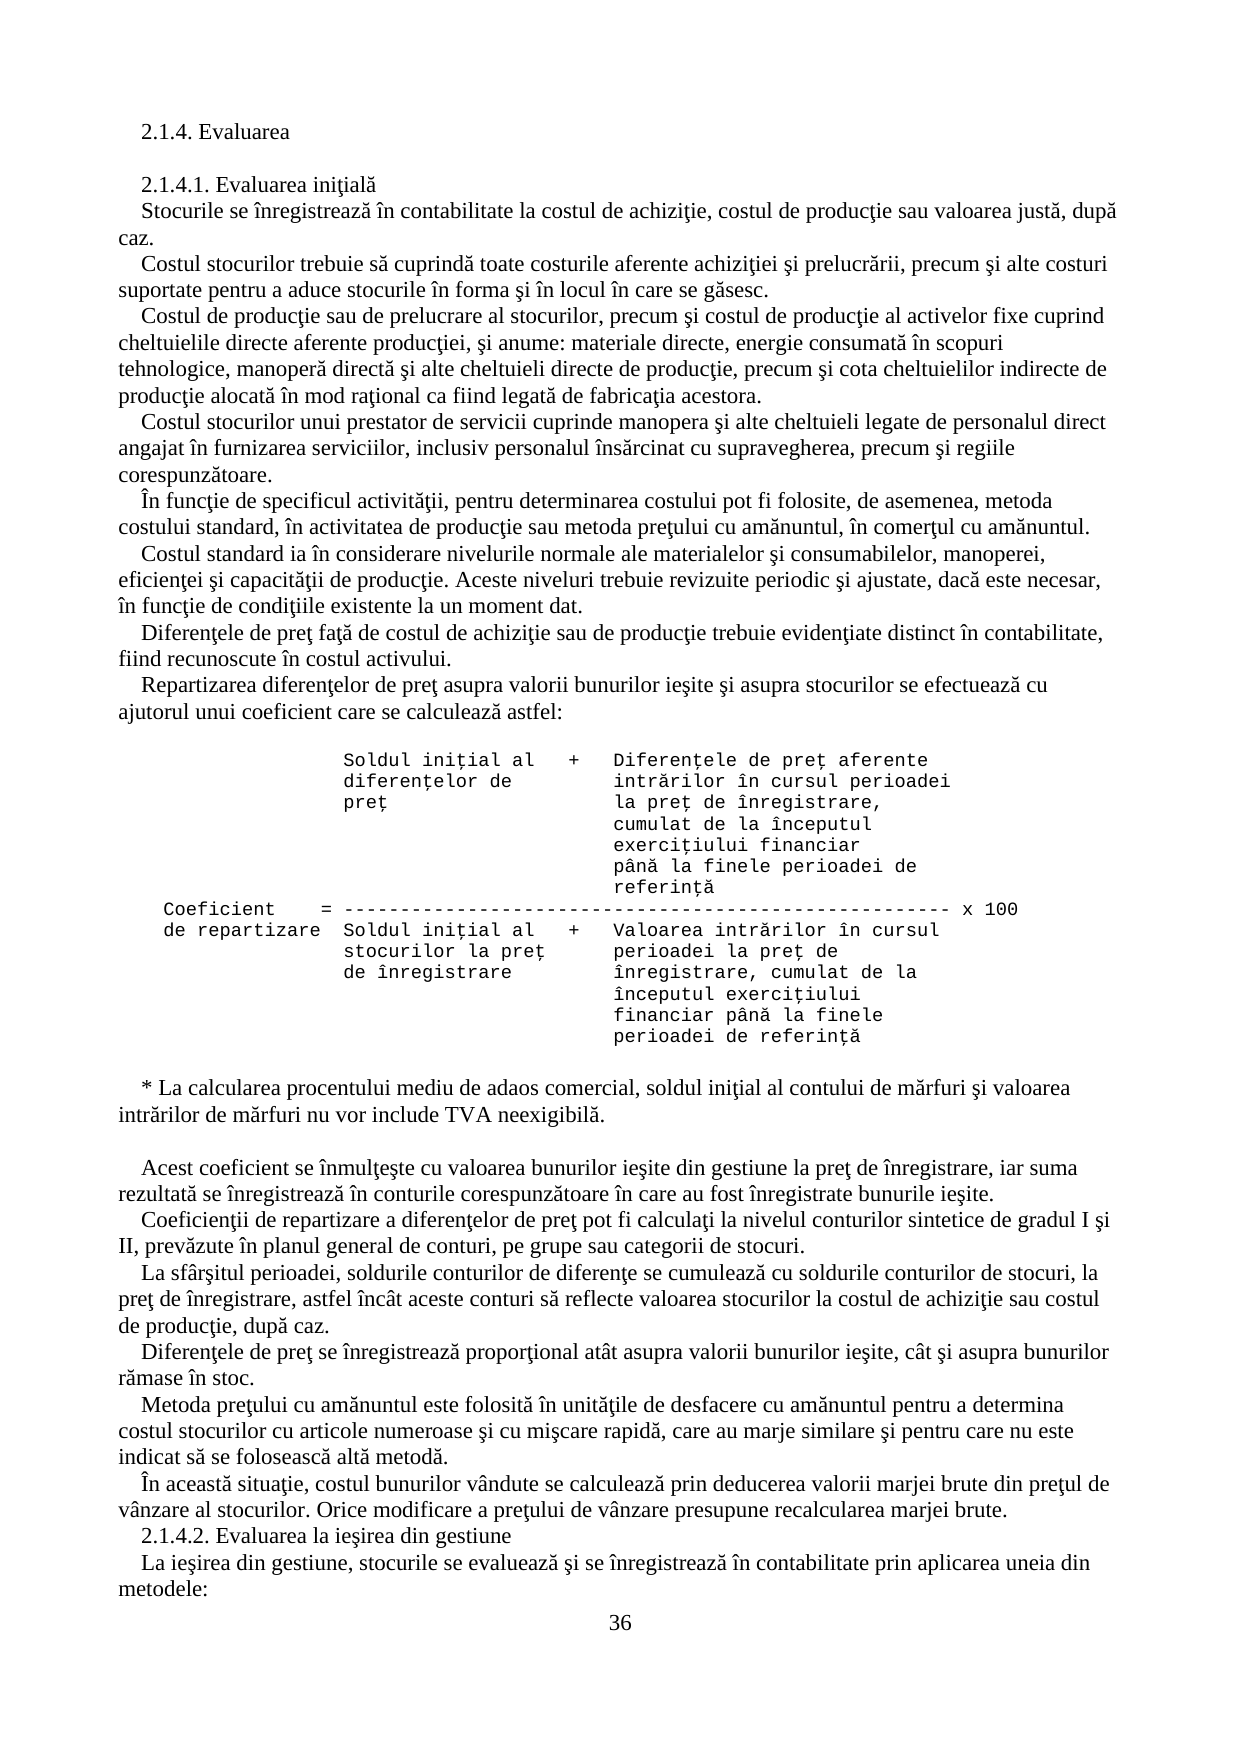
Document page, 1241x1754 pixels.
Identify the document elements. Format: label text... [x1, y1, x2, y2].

text Costul standard ia în considerare nivelurile normale ale materialelor şi consumabilelor, manoperei, eficienţei şi capacităţii de producţie. Aceste niveluri trebuie revizuite periodic şi ajustate, dacă este necesar, în funcţie de condiţiile existente la un moment dat. [118, 540, 1122, 619]
text Coeficienţii de repartizare a diferenţelor de preţ pot fi calculaţi la nivelul conturilor sintetice de gradul I şi II, prevăzute în planul general de conturi, pe grupe sau categorii de stocuri. [118, 1206, 1122, 1259]
text financiar până la finele [118, 1006, 1122, 1027]
text referinţă [118, 878, 1122, 899]
text diferenţelor de intrărilor în cursul perioadei [118, 772, 1122, 793]
text Stocurile se înregistrează în contabilitate la costul de achiziţie, costul de producţie sau valoarea justă, după caz. [118, 197, 1122, 250]
text În această situaţie, costul bunurilor vândute se calculează prin deducerea valorii marjei brute din preţul de vânzare al stocurilor. Orice modificare a preţului de vânzare presupune recalcularea marjei brute. [118, 1470, 1122, 1522]
text Costul de producţie sau de prelucrare al stocurilor, precum şi costul de producţie al activelor fixe cuprind cheltuielile directe aferente producţiei, şi anume: materiale directe, energie consumată în scopuri tehnologice, manoperă directă şi alte cheltuieli directe de producţie, precum şi cota cheltuielilor indirecte de producţie alocată în mod raţional ca fiind legată de fabricaţia acestora. [118, 303, 1122, 408]
text de repartizare Soldul iniţial al + Valoarea intrărilor în cursul [118, 921, 1122, 942]
text până la finele perioadei de [118, 857, 1122, 878]
text 2.1.4.1. Evaluarea iniţială [118, 171, 1122, 197]
text Costul stocurilor trebuie să cuprindă toate costurile aferente achiziţiei şi prelucrării, precum şi alte costuri suportate pentru a aduce stocurile în forma şi în locul în care se găsesc. [118, 250, 1122, 303]
text * La calcularea procentului mediu de adaos comercial, soldul iniţial al contului de mărfuri şi valoarea intrărilor de mărfuri nu vor include TVA neexigibilă. [118, 1074, 1122, 1127]
text 2.1.4. Evaluarea [118, 118, 1122, 144]
text de înregistrare înregistrare, cumulat de la [118, 963, 1122, 984]
text începutul exerciţiului [118, 984, 1122, 1006]
text preţ la preţ de înregistrare, [118, 793, 1122, 814]
text Repartizarea diferenţelor de preţ asupra valorii bunurilor ieşite şi asupra stocurilor se efectuează cu ajutorul unui coeficient care se calculează astfel: [118, 672, 1122, 724]
text 2.1.4.2. Evaluarea la ieşirea din gestiune [118, 1522, 1122, 1549]
text Metoda preţului cu amănuntul este folosită în unităţile de desfacere cu amănuntul pentru a determina costul stocurilor cu articole numeroase şi cu mişcare rapidă, care au marje similare şi pentru care nu este indicat să se folosească altă metodă. [118, 1391, 1122, 1470]
text Diferenţele de preţ se înregistrează proporţional atât asupra valorii bunurilor ieşite, cât şi asupra bunurilor rămase în stoc. [118, 1338, 1122, 1391]
text exerciţiului financiar [118, 836, 1122, 857]
text În funcţie de specificul activităţii, pentru determinarea costului pot fi folosite, de asemenea, metoda costului standard, în activitatea de producţie sau metoda preţului cu amănuntul, în comerţul cu amănuntul. [118, 487, 1122, 540]
text Acest coeficient se înmulţeşte cu valoarea bunurilor ieşite din gestiune la preţ de înregistrare, iar suma rezultată se înregistrează în conturile corespunzătoare în care au fost înregistrate bunurile ieşite. [118, 1153, 1122, 1206]
text La sfârşitul perioadei, soldurile conturilor de diferenţe se cumulează cu soldurile conturilor de stocuri, la preţ de înregistrare, astfel încât aceste conturi să reflecte valoarea stocurilor la costul de achiziţie sau costul de producţie, după caz. [118, 1259, 1122, 1338]
text Soldul iniţial al + Diferenţele de preţ aferente [118, 751, 1122, 772]
text La ieşirea din gestiune, stocurile se evaluează şi se înregistrează în contabilitate prin aplicarea uneia din metodele: [118, 1549, 1122, 1602]
text cumulat de la începutul [118, 814, 1122, 836]
text Costul stocurilor unui prestator de servicii cuprinde manopera şi alte cheltuieli legate de personalul direct angajat în furnizarea serviciilor, inclusiv personalul însărcinat cu supravegherea, precum şi regiile corespunzătoare. [118, 408, 1122, 487]
text Coeficient = ------------------------------------------------------ x 100 [118, 899, 1122, 921]
text Diferenţele de preţ faţă de costul de achiziţie sau de producţie trebuie evidenţiate distinct în contabilitate, fiind recunoscute în costul activului. [118, 619, 1122, 672]
text stocurilor la preţ perioadei la preţ de [118, 942, 1122, 963]
text perioadei de referinţă [118, 1027, 1122, 1048]
